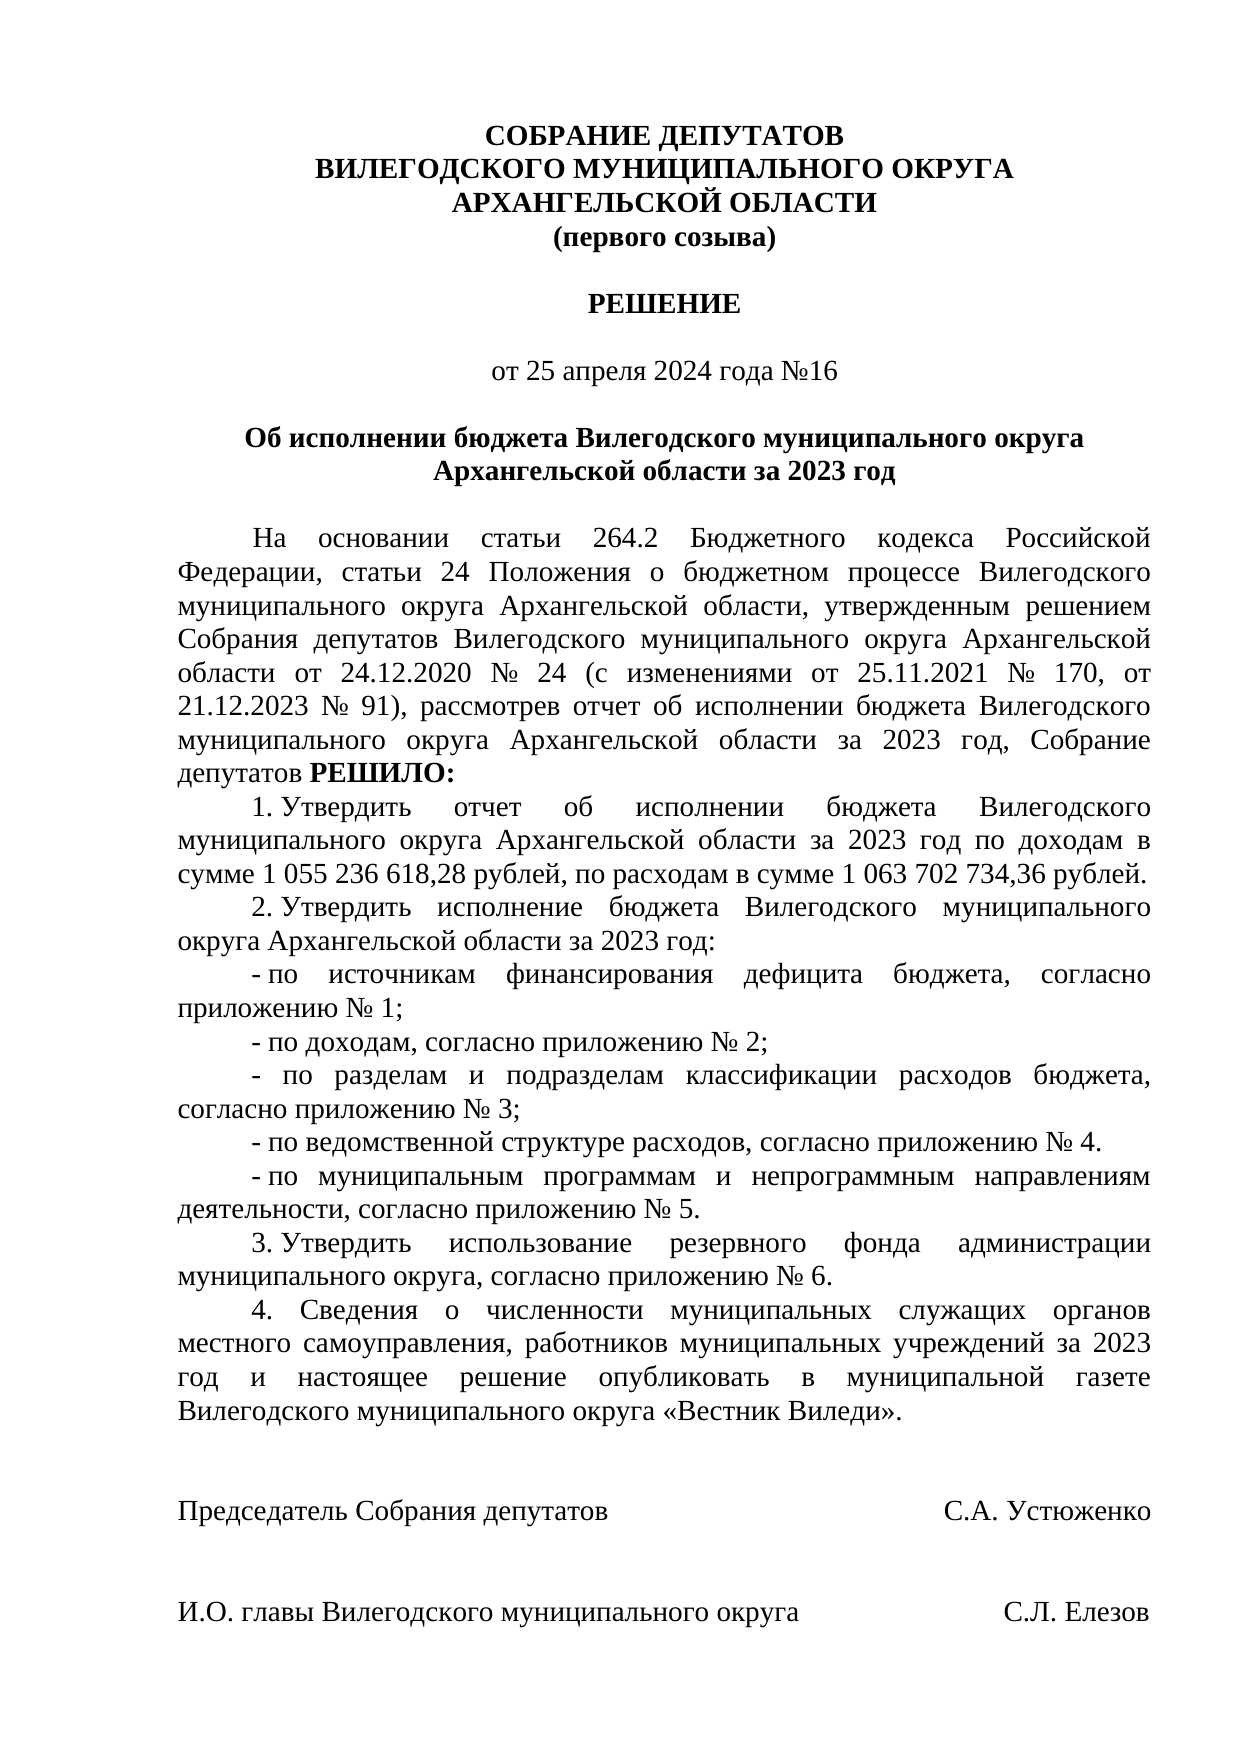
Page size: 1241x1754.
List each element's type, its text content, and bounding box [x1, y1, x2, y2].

text - по источникам финансирования дефицита бюджета, согласно приложению № 1; [177, 957, 1152, 1024]
text 3. Утвердить использование резервного фонда администрации муниципального округа, согласно приложению № 6. [177, 1225, 1152, 1292]
text АРХАНГЕЛЬСКОЙ ОБЛАСТИ [177, 185, 1152, 219]
text 2. Утвердить исполнение бюджета Вилегодского муниципального округа Архангельской области за 2023 год: [177, 889, 1152, 957]
text 1. Утвердить отчет об исполнении бюджета Вилегодского муниципального округа Архангельской области за 2023 год по доходам в сумме 1 055 236 618,28 рублей, по расходам в сумме 1 063 702 734,36 рублей. [177, 789, 1152, 889]
text (первого созыва) [177, 219, 1152, 252]
text от 25 апреля 2024 года №16 [177, 353, 1152, 386]
text Председатель Собрания депутатов С.А. Устюженко [177, 1493, 1152, 1527]
text СОБРАНИЕ ДЕПУТАТОВ [177, 118, 1152, 152]
text Об исполнении бюджета Вилегодского муниципального округа Архангельской области за 2023 год [177, 420, 1152, 487]
text - по разделам и подразделам классификации расходов бюджета, согласно приложению № 3; [177, 1057, 1152, 1124]
text На основании статьи 264.2 Бюджетного кодекса Российской Федерации, статьи 24 Положения о бюджетном процессе Вилегодского муниципального округа Архангельской области, утвержденным решением Собрания депутатов Вилегодского муниципального округа Архангельской области от 24.12.2020 № 24 (с изменениями от 25.11.2021 № 170, от 21.12.2023 № 91), рассмотрев отчет об исполнении бюджета Вилегодского муниципального округа Архангельской области за 2023 год, Собрание депутатов РЕШИЛО: [177, 521, 1152, 789]
text - по ведомственной структуре расходов, согласно приложению № 4. [177, 1124, 1152, 1158]
text 4. Сведения о численности муниципальных служащих органов местного самоуправления, работников муниципальных учреждений за 2023 год и настоящее решение опубликовать в муниципальной газете Вилегодского муниципального округа «Вестник Виледи». [177, 1292, 1152, 1426]
text РЕШЕНИЕ [177, 286, 1152, 319]
text ВИЛЕГОДСКОГО МУНИЦИПАЛЬНОГО ОКРУГА [177, 152, 1152, 185]
text - по доходам, согласно приложению № 2; [177, 1024, 1152, 1057]
text - по муниципальным программам и непрограммным направлениям деятельности, согласно приложению № 5. [177, 1158, 1152, 1225]
text И.О. главы Вилегодского муниципального округа С.Л. Елезов [177, 1594, 1152, 1627]
